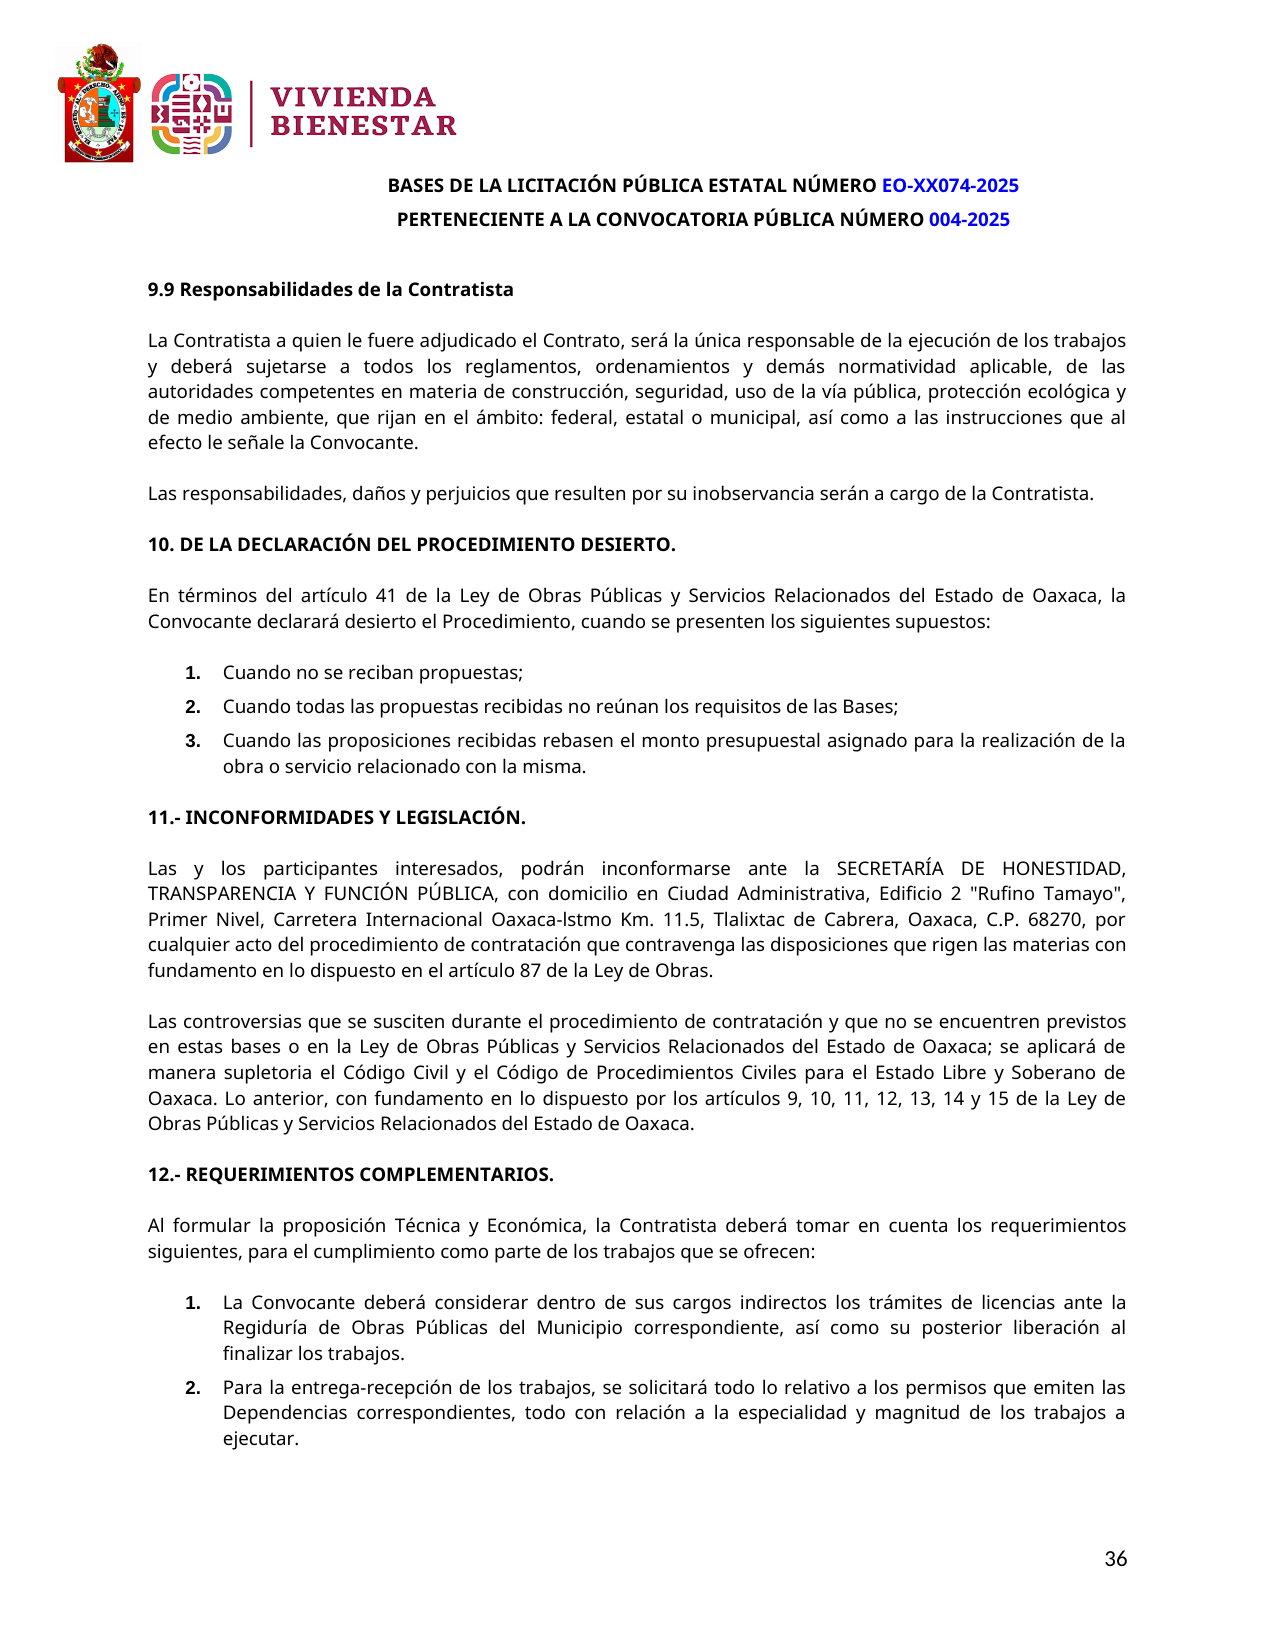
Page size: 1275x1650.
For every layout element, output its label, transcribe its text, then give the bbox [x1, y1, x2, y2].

list Cuando no se reciban propuestas; [185, 659, 1127, 685]
text En términos del artículo 41 de la Ley de Obras Públicas y Servicios Relacionados del Estado de Oaxaca, la Convocante declarará desierto el Procedimiento, cuando se presenten los siguientes supuestos: [148, 583, 1127, 634]
list Cuando todas las propuestas recibidas no reúnan los requisitos de las Bases; [185, 693, 1127, 719]
text La Contratista a quien le fuere adjudicado el Contrato, será la única responsable de la ejecución de los trabajos y deberá sujetarse a todos los reglamentos, ordenamientos y demás normatividad aplicable, de las autoridades competentes en materia de construcción, seguridad, uso de la vía pública, protección ecológica y de medio ambiente, que rijan en el ámbito: federal, estatal o municipal, así como a las instrucciones que al efecto le señale la Convocante. [148, 328, 1127, 455]
text 11.- INCONFORMIDADES Y LEGISLACIÓN. [148, 804, 1127, 829]
text Al formular la proposición Técnica y Económica, la Contratista deberá tomar en cuenta los requerimientos siguientes, para el cumplimiento como parte de los trabajos que se ofrecen: [148, 1212, 1127, 1263]
text 12.- REQUERIMIENTOS COMPLEMENTARIOS. [148, 1161, 1127, 1187]
text Las controversias que se susciten durante el procedimiento de contratación y que no se encuentren previstos en estas bases o en la Ley de Obras Públicas y Servicios Relacionados del Estado de Oaxaca; se aplicará de manera supletoria el Código Civil y el Código de Procedimientos Civiles para el Estado Libre y Soberano de Oaxaca. Lo anterior, con fundamento en lo dispuesto por los artículos 9, 10, 11, 12, 13, 14 y 15 de la Ley de Obras Públicas y Servicios Relacionados del Estado de Oaxaca. [148, 1008, 1127, 1136]
list Cuando las proposiciones recibidas rebasen el monto presupuestal asignado para la realización de la obra o servicio relacionado con la misma. [185, 727, 1127, 778]
list Para la entrega-recepción de los trabajos, se solicitará todo lo relativo a los permisos que emiten las Dependencias correspondientes, todo con relación a la especialidad y magnitud de los trabajos a ejecutar. [185, 1374, 1127, 1451]
text 9.9 Responsabilidades de la Contratista [148, 277, 1127, 302]
text 10. DE LA DECLARACIÓN DEL PROCEDIMIENTO DESIERTO. [148, 532, 1127, 557]
picture [55, 42, 143, 165]
list La Convocante deberá considerar dentro de sus cargos indirectos los trámites de licencias ante la Regiduría de Obras Públicas del Municipio correspondiente, así como su posterior liberación al finalizar los trabajos. [185, 1289, 1127, 1366]
picture [147, 66, 473, 163]
text Las y los participantes interesados, podrán inconformarse ante la SECRETARÍA DE HONESTIDAD, TRANSPARENCIA Y FUNCIÓN PÚBLICA, con domicilio en Ciudad Administrativa, Edificio 2 "Rufino Tamayo", Primer Nivel, Carretera Internacional Oaxaca-lstmo Km. 11.5, Tlalixtac de Cabrera, Oaxaca, C.P. 68270, por cualquier acto del procedimiento de contratación que contravenga las disposiciones que rigen las materias con fundamento en lo dispuesto en el artículo 87 de la Ley de Obras. [148, 855, 1127, 983]
text Las responsabilidades, daños y perjuicios que resulten por su inobservancia serán a cargo de la Contratista. [148, 481, 1127, 506]
